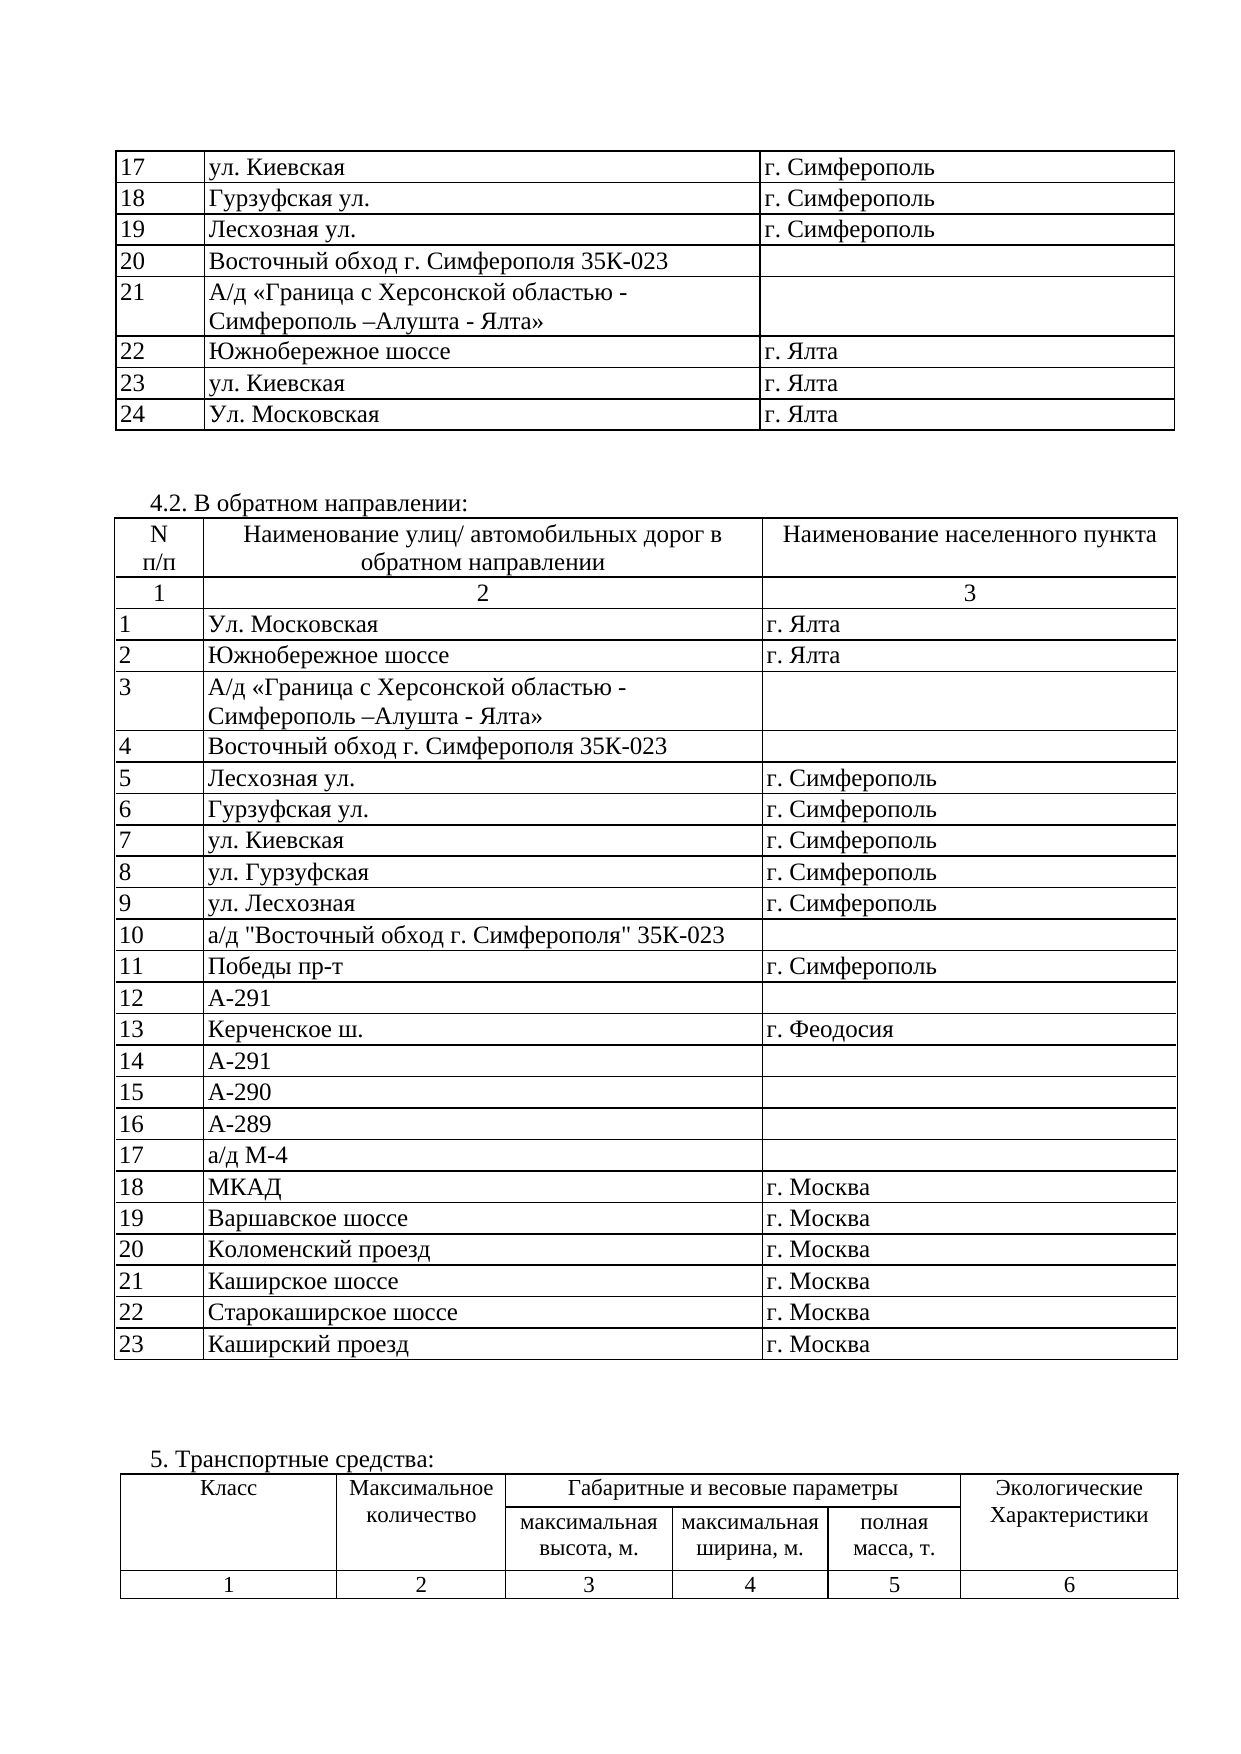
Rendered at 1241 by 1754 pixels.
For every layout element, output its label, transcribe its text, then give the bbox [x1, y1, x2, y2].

table_cell г. Симферополь [761, 183, 1174, 213]
table_cell полная масса, т. [829, 1508, 960, 1569]
table_cell А/д «Граница с Херсонской областью - Симферополь –Алушта - Ялта» [205, 277, 759, 335]
table_cell ул. Киевская [204, 826, 762, 855]
table_cell Керченское ш. [204, 1014, 762, 1044]
table_cell [763, 671, 1177, 729]
table_cell 1 [121, 1571, 336, 1597]
table_cell ул. Лесхозная [204, 888, 762, 918]
table_cell г. Москва [763, 1264, 1177, 1296]
table_cell Победы пр-т [204, 951, 762, 981]
table_cell г. Ялта [761, 337, 1174, 366]
table_cell Гурзуфская ул. [205, 183, 759, 213]
table_cell г. Москва [763, 1170, 1177, 1201]
table_cell 4 [115, 731, 203, 761]
table_cell Южнобережное шоссе [204, 641, 762, 671]
table_cell А/д «Граница с Херсонской областью - Симферополь –Алушта - Ялта» [204, 672, 762, 729]
table_cell г. Симферополь [763, 887, 1177, 918]
table_cell 14 [115, 1045, 203, 1076]
text 5. Транспортные средства: [150, 1444, 1090, 1473]
table_cell максимальная ширина, м. [673, 1508, 827, 1569]
table_cell а/д "Восточный обход г. Симферополя" 35К-023 [204, 920, 762, 950]
table_cell 7 [115, 825, 203, 855]
table_cell 16 [115, 1108, 203, 1138]
table_cell 21 [115, 1265, 203, 1296]
table_cell ул. Киевская [205, 368, 759, 398]
table_cell 1 [115, 577, 203, 608]
table_cell Гурзуфская ул. [204, 794, 762, 824]
table_cell 5 [829, 1571, 960, 1597]
table_cell г. Москва [763, 1233, 1177, 1264]
table_cell А-289 [204, 1109, 762, 1138]
table_cell 21 [117, 277, 204, 335]
table_cell 6 [961, 1571, 1177, 1597]
table_cell 12 [115, 982, 203, 1013]
table_header Класс [121, 1475, 336, 1569]
table_cell Восточный обход г. Симферополя 35К-023 [205, 246, 759, 276]
table_header Максимальное количество [337, 1475, 505, 1569]
table_cell ул. Киевская [205, 152, 759, 181]
table_cell 20 [117, 246, 204, 276]
table_cell 5 [115, 762, 203, 792]
table_cell А-291 [204, 983, 762, 1013]
table_cell Ул. Московская [205, 400, 759, 429]
table_cell г. Москва [763, 1201, 1177, 1233]
table_cell 4 [673, 1571, 827, 1597]
table_cell А-291 [204, 1046, 762, 1076]
table_cell 23 [117, 368, 204, 398]
table_cell 11 [115, 951, 203, 981]
table_cell 9 [115, 888, 203, 918]
table_cell Каширское шоссе [204, 1266, 762, 1296]
table_cell [763, 1044, 1177, 1076]
table_cell г. Ялта [761, 368, 1174, 398]
table_cell А-290 [204, 1077, 762, 1107]
table_cell а/д М-4 [204, 1140, 762, 1170]
table_cell 2 [204, 578, 762, 608]
table_cell [763, 1139, 1177, 1170]
table_cell г. Москва [763, 1296, 1177, 1327]
table_cell 19 [115, 1203, 203, 1233]
table_cell 20 [115, 1234, 203, 1264]
table_cell 2 [337, 1571, 505, 1597]
table_cell г. Симферополь [763, 793, 1177, 824]
table_cell 19 [117, 215, 204, 244]
table_cell 13 [115, 1014, 203, 1044]
table_header Наименование населенного пункта [763, 519, 1177, 576]
table_cell Каширский проезд [204, 1329, 762, 1359]
table_cell Ул. Московская [204, 609, 762, 639]
table_cell Лесхозная ул. [205, 215, 759, 244]
table_cell [763, 981, 1177, 1013]
table_cell [763, 1076, 1177, 1107]
table_cell [761, 277, 1174, 335]
table_cell 18 [115, 1171, 203, 1201]
table_header Наименование улиц/ автомобильных дорог в обратном направлении [204, 519, 762, 576]
table_cell 22 [117, 337, 204, 366]
table_cell [763, 730, 1177, 761]
table_cell ул. Гурзуфская [204, 857, 762, 887]
table_cell г. Симферополь [763, 761, 1177, 792]
table_cell 3 [763, 576, 1177, 608]
table_cell г. Симферополь [761, 215, 1174, 244]
table_cell 17 [115, 1140, 203, 1170]
table_cell МКАД [204, 1172, 762, 1201]
table_cell Старокаширское шоссе [204, 1297, 762, 1327]
table_cell максимальная высота, м. [506, 1508, 672, 1569]
table_cell г. Ялта [761, 400, 1174, 429]
table_cell г. Ялта [763, 639, 1177, 671]
table_cell [763, 918, 1177, 950]
table_header Габаритные и весовые параметры [506, 1475, 960, 1506]
table_cell 2 [115, 640, 203, 671]
table_cell 10 [115, 919, 203, 950]
table_cell 15 [115, 1077, 203, 1107]
table_cell г. Феодосия [763, 1013, 1177, 1044]
table_cell 18 [117, 183, 204, 213]
table_cell г. Симферополь [763, 855, 1177, 887]
table_header N п/п [115, 519, 203, 576]
table_cell 8 [115, 856, 203, 887]
table_cell г. Москва [763, 1327, 1177, 1359]
table_cell 24 [117, 400, 204, 429]
table_cell 23 [115, 1328, 203, 1359]
table_cell г. Ялта [763, 608, 1177, 639]
table_cell Лесхозная ул. [204, 763, 762, 792]
table_cell 3 [506, 1571, 672, 1597]
table_cell Южнобережное шоссе [205, 337, 759, 366]
table_cell 22 [115, 1297, 203, 1327]
table_cell г. Симферополь [763, 824, 1177, 855]
table_cell [763, 1107, 1177, 1138]
table_cell 17 [117, 152, 204, 181]
text 4.2. В обратном направлении: [150, 488, 1090, 517]
table_cell [761, 246, 1174, 276]
table_cell 6 [115, 794, 203, 824]
table_cell г. Симферополь [761, 152, 1174, 181]
table_cell 3 [115, 672, 203, 729]
table_cell Коломенский проезд [204, 1235, 762, 1264]
table_cell Варшавское шоссе [204, 1203, 762, 1233]
table_header Экологические Характеристики [961, 1475, 1177, 1569]
table_cell 1 [115, 609, 203, 639]
table_cell Восточный обход г. Симферополя 35К-023 [204, 731, 762, 761]
table_cell г. Симферополь [763, 950, 1177, 981]
